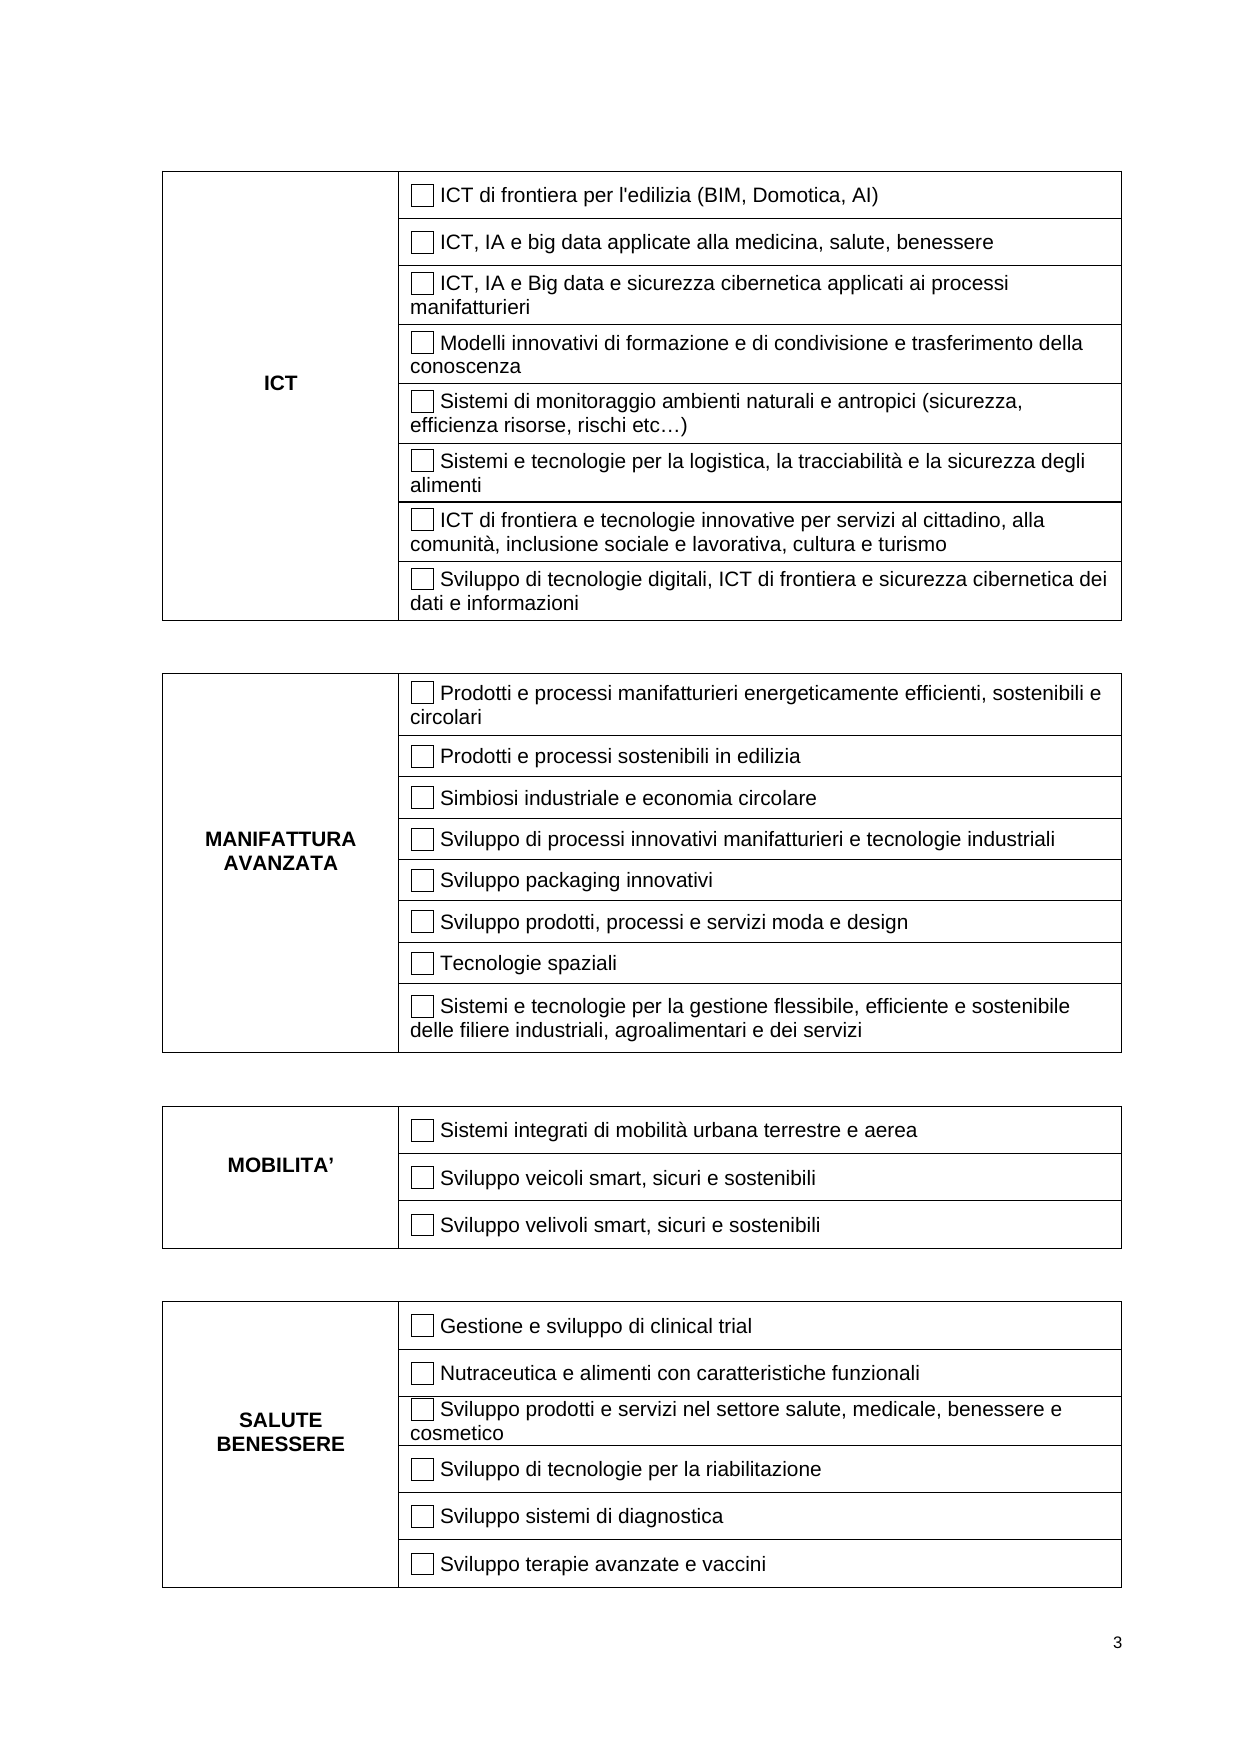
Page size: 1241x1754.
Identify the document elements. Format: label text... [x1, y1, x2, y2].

table_header Sistemi integrati di mobilità urbana terrestre e aerea [399, 1107, 1121, 1153]
table_cell ICT di frontiera e tecnologie innovative per servizi al cittadino, alla comunità, inclusione sociale e lavorativa, cultura e turismo [399, 503, 1121, 561]
table_cell Simbiosi industriale e economia circolare [399, 777, 1121, 818]
table_header SALUTE BENESSERE [163, 1302, 398, 1587]
table_cell Sviluppo prodotti, processi e servizi moda e design [399, 901, 1121, 942]
table_cell Sviluppo velivoli smart, sicuri e sostenibili [399, 1201, 1121, 1248]
table_cell Sviluppo terapie avanzate e vaccini [399, 1540, 1121, 1587]
table_cell Sistemi di monitoraggio ambienti naturali e antropici (sicurezza, efficienza risorse, rischi etc…) [399, 384, 1121, 442]
table_cell Sviluppo prodotti e servizi nel settore salute, medicale, benessere e cosmetico [399, 1397, 1121, 1445]
table_header MOBILITA’ [163, 1107, 398, 1248]
table_cell Sistemi e tecnologie per la logistica, la tracciabilità e la sicurezza degli alimenti [399, 444, 1121, 501]
table_cell ICT, IA e Big data e sicurezza cibernetica applicati ai processi manifatturieri [399, 266, 1121, 324]
table_cell Sviluppo veicoli smart, sicuri e sostenibili [399, 1154, 1121, 1200]
table_cell Nutraceutica e alimenti con caratteristiche funzionali [399, 1350, 1121, 1396]
table_cell ICT, IA e big data applicate alla medicina, salute, benessere [399, 219, 1121, 265]
table_cell Modelli innovativi di formazione e di condivisione e trasferimento della conoscenza [399, 325, 1121, 383]
table_header Prodotti e processi manifatturieri energeticamente efficienti, sostenibili e circolari [399, 674, 1121, 735]
table_header MANIFATTURA AVANZATA [163, 674, 398, 1052]
table_cell Tecnologie spaziali [399, 943, 1121, 983]
table_cell Sviluppo sistemi di diagnostica [399, 1493, 1121, 1539]
table_cell Prodotti e processi sostenibili in edilizia [399, 736, 1121, 776]
table_header Gestione e sviluppo di clinical trial [399, 1302, 1121, 1348]
table_cell Sviluppo di tecnologie digitali, ICT di frontiera e sicurezza cibernetica dei dati e informazioni [399, 562, 1121, 619]
table_header ICT [163, 172, 398, 619]
table_cell Sviluppo packaging innovativi [399, 860, 1121, 900]
table_cell Sviluppo di tecnologie per la riabilitazione [399, 1446, 1121, 1492]
table_header ICT di frontiera per l'edilizia (BIM, Domotica, AI) [399, 172, 1121, 218]
table_cell Sistemi e tecnologie per la gestione flessibile, efficiente e sostenibile delle filiere industriali, agroalimentari e dei servizi [399, 984, 1121, 1052]
table_cell Sviluppo di processi innovativi manifatturieri e tecnologie industriali [399, 819, 1121, 859]
